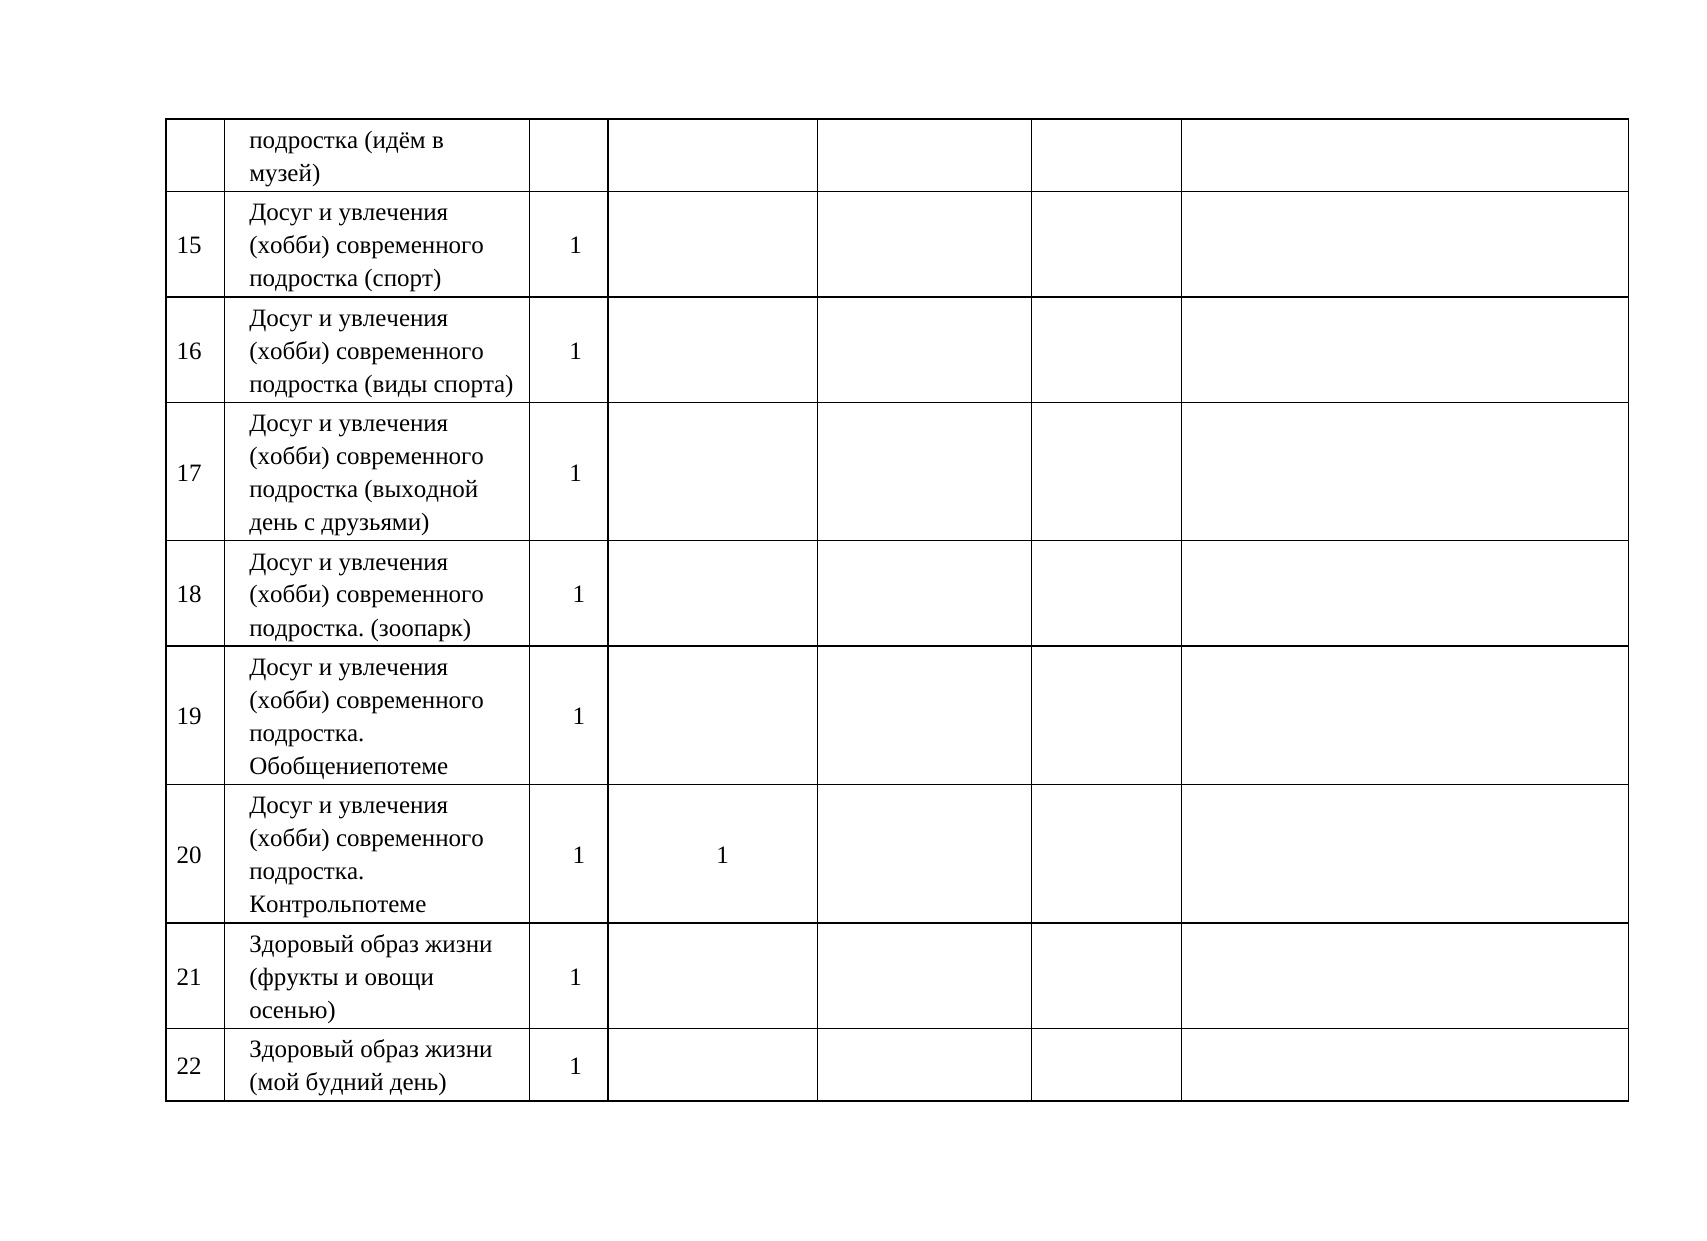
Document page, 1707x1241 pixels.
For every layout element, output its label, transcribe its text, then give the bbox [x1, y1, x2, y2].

table_cell [1032, 403, 1181, 540]
table_cell [609, 298, 817, 401]
table_cell [1182, 298, 1628, 401]
table_cell [609, 1029, 817, 1100]
table_cell 1 [530, 192, 607, 296]
table_cell 1 [530, 785, 607, 922]
table_cell [1032, 192, 1181, 296]
table_cell [609, 192, 817, 296]
table_cell Здоровый образ жизни (мой будний день) [225, 1029, 529, 1100]
table_cell [818, 785, 1031, 922]
table_cell Досуг и увлечения (хобби) современного подростка (выходной день с друзьями) [225, 403, 529, 540]
table_cell [609, 120, 817, 191]
table_cell 17 [167, 403, 224, 540]
table_cell Досуг и увлечения (хобби) современного подростка (виды спорта) [225, 298, 529, 401]
table_cell [1032, 1029, 1181, 1100]
table_cell 19 [167, 647, 224, 784]
table_cell [609, 541, 817, 645]
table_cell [225, 120, 529, 191]
table_cell [1032, 785, 1181, 922]
table_cell 16 [167, 298, 224, 401]
table_cell 15 [167, 192, 224, 296]
table_cell [818, 541, 1031, 645]
table_cell Досуг и увлечения (хобби) современного подростка. (зоопарк) [225, 541, 529, 645]
table_cell [1182, 541, 1628, 645]
table_cell [609, 647, 817, 784]
table_cell 21 [167, 924, 224, 1027]
table_cell [818, 192, 1031, 296]
table_cell 1 [609, 785, 817, 922]
table_cell 1 [530, 1029, 607, 1100]
table_cell 18 [167, 541, 224, 645]
table_cell Досуг и увлечения (хобби) современного подростка. Контрольпотеме [225, 785, 529, 922]
table_cell [609, 924, 817, 1027]
table_cell 1 [530, 924, 607, 1027]
table_cell 1 [530, 403, 607, 540]
table_cell [609, 403, 817, 540]
table_cell [1032, 924, 1181, 1027]
table_cell [1182, 1029, 1628, 1100]
table_cell Досуг и увлечения (хобби) современного подростка. Обобщениепотеме [225, 647, 529, 784]
table_cell [1032, 120, 1181, 191]
table_cell [818, 647, 1031, 784]
table_cell 20 [167, 785, 224, 922]
table_cell [1032, 298, 1181, 401]
table_cell [1182, 924, 1628, 1027]
table_cell 22 [167, 1029, 224, 1100]
table_cell [818, 298, 1031, 401]
table_cell 14 [167, 120, 224, 191]
table_cell [818, 120, 1031, 191]
table_cell 1 [530, 647, 607, 784]
table_cell [1182, 785, 1628, 922]
table_cell [1032, 541, 1181, 645]
table_cell Здоровый образ жизни (фрукты и овощи осенью) [225, 924, 529, 1027]
table_cell [1182, 647, 1628, 784]
table_cell [1032, 647, 1181, 784]
table_cell [818, 1029, 1031, 1100]
table_cell 1 [530, 120, 607, 191]
table_cell [818, 403, 1031, 540]
table_cell Досуг и увлечения (хобби) современного подростка (спорт) [225, 192, 529, 296]
table_cell [1182, 403, 1628, 540]
table_cell 1 [530, 298, 607, 401]
table_cell [1182, 120, 1628, 191]
table_cell [818, 924, 1031, 1027]
table_cell [1182, 192, 1628, 296]
table_cell 1 [530, 541, 607, 645]
